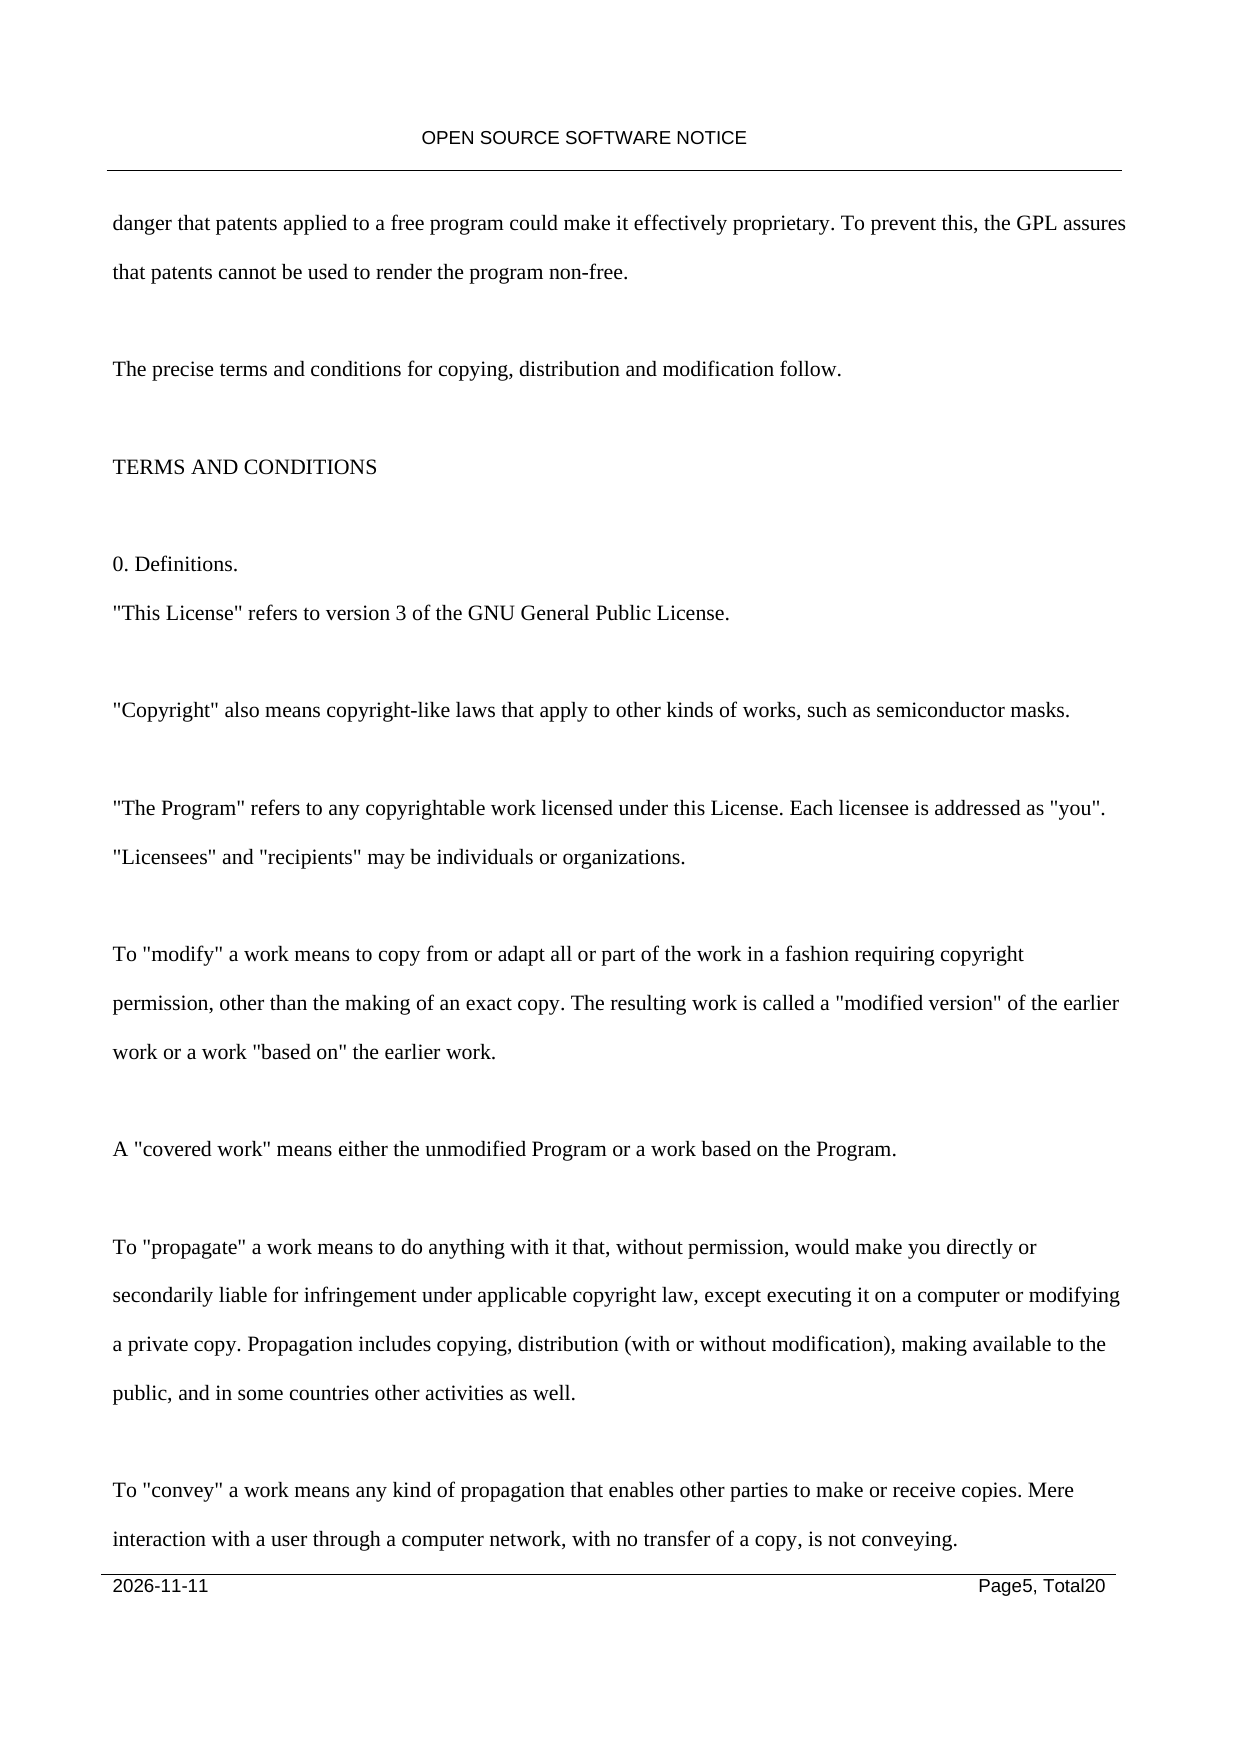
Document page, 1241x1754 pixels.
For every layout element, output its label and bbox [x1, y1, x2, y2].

text [112, 206, 1128, 1555]
